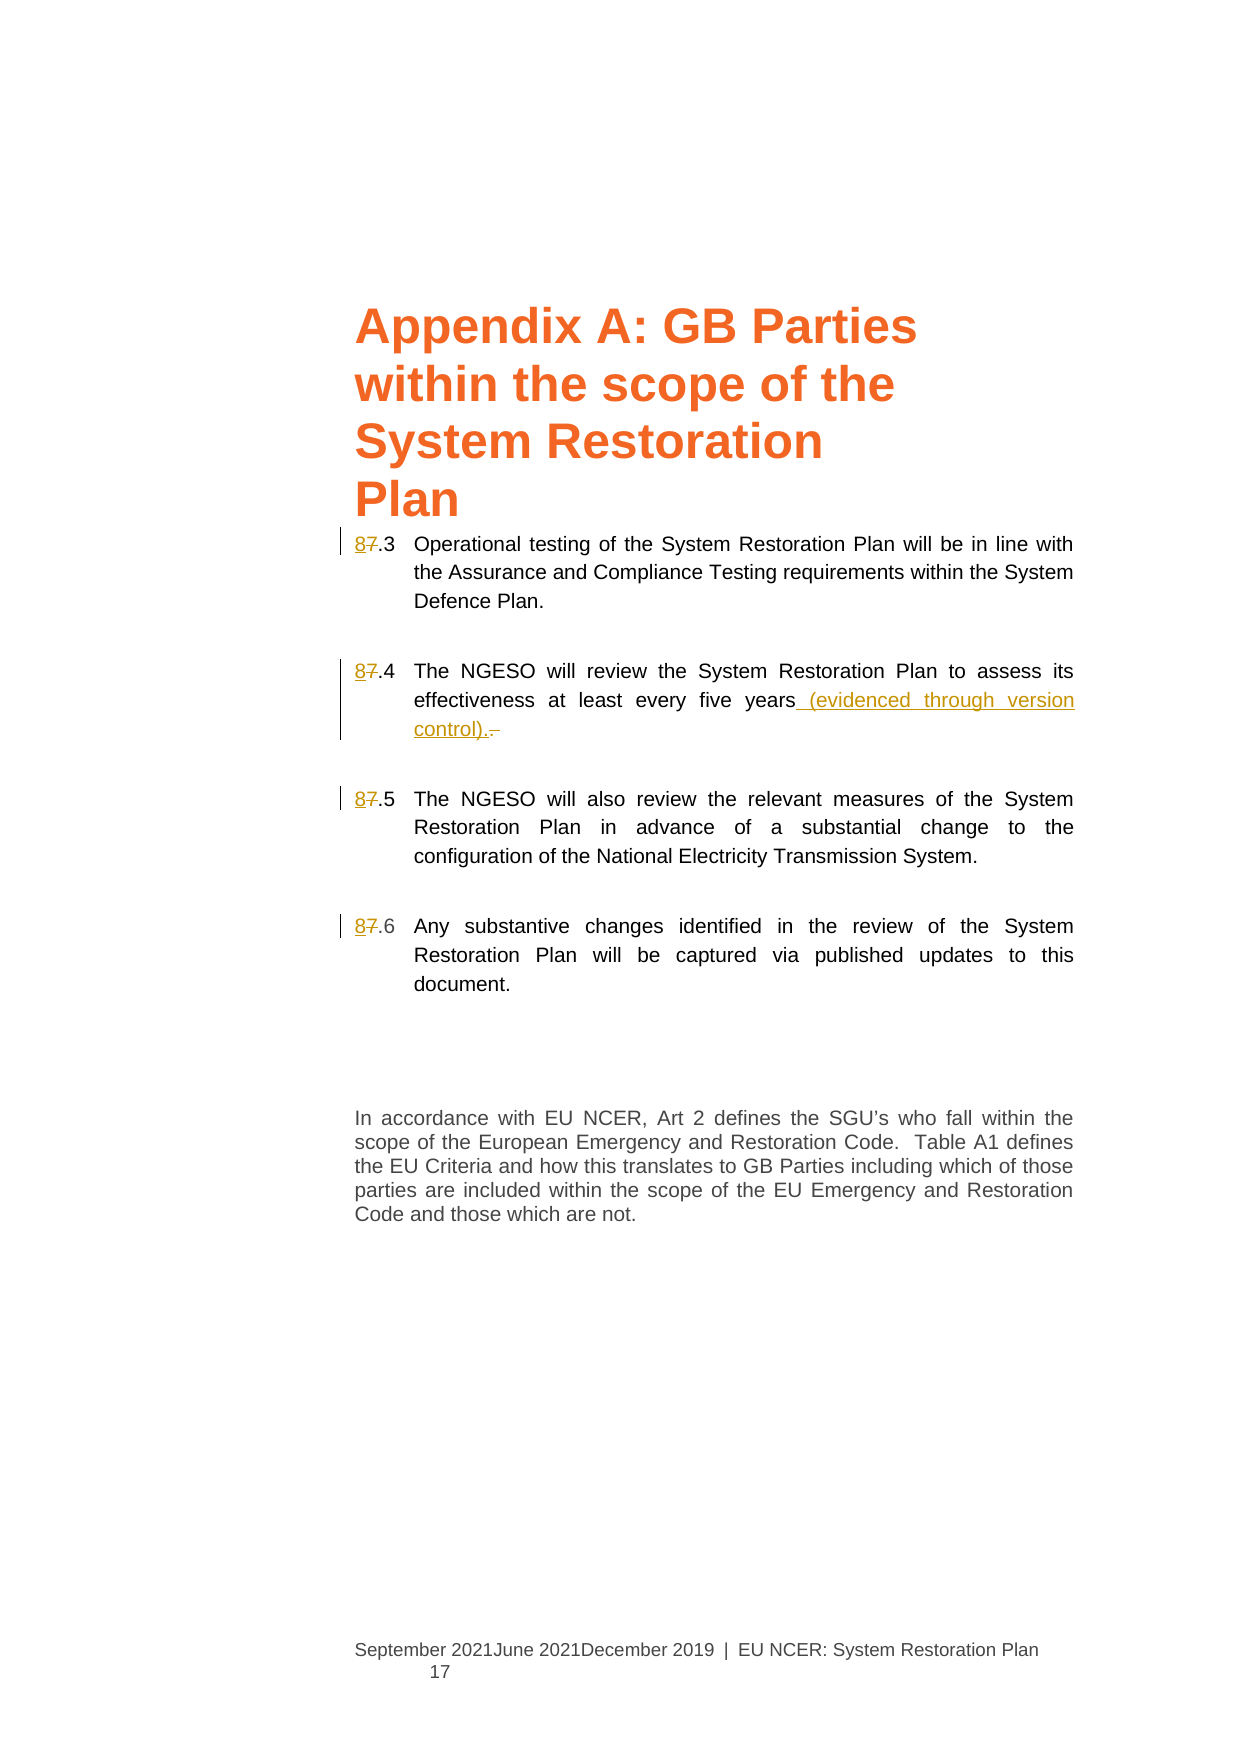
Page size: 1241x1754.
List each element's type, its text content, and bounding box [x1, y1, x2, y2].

text .3 Operational testing of the System Restoration Plan will be in line with the Assurance and Compliance Testing requirements within the System Defence Plan. [354, 272, 1075, 613]
text .5 The NGESO will also review the relevant measures of the System Restoration Plan in advance of a substantial change to the configuration of the National Electricity Transmission System. [354, 786, 1075, 868]
text .6 Any substantive changes identified in the review of the System Restoration Plan will be captured via published updates to this document. [354, 914, 1075, 995]
title Appendix A: GB Parties within the scope of the System Restoration Plan [354, 297, 932, 527]
text In accordance with EU NCER, Art 2 defines the SGU’s who fall within the scope of the European Emergency and Restoration Code. Table A1 defines the EU Criteria and how this translates to GB Parties including which of those parties are included within the scope of the EU Emergency and Restoration Code and those which are not. [354, 1106, 1075, 1226]
text .4 The NGESO will review the System Restoration Plan to assess its effectiveness at least every five years [354, 659, 1075, 740]
